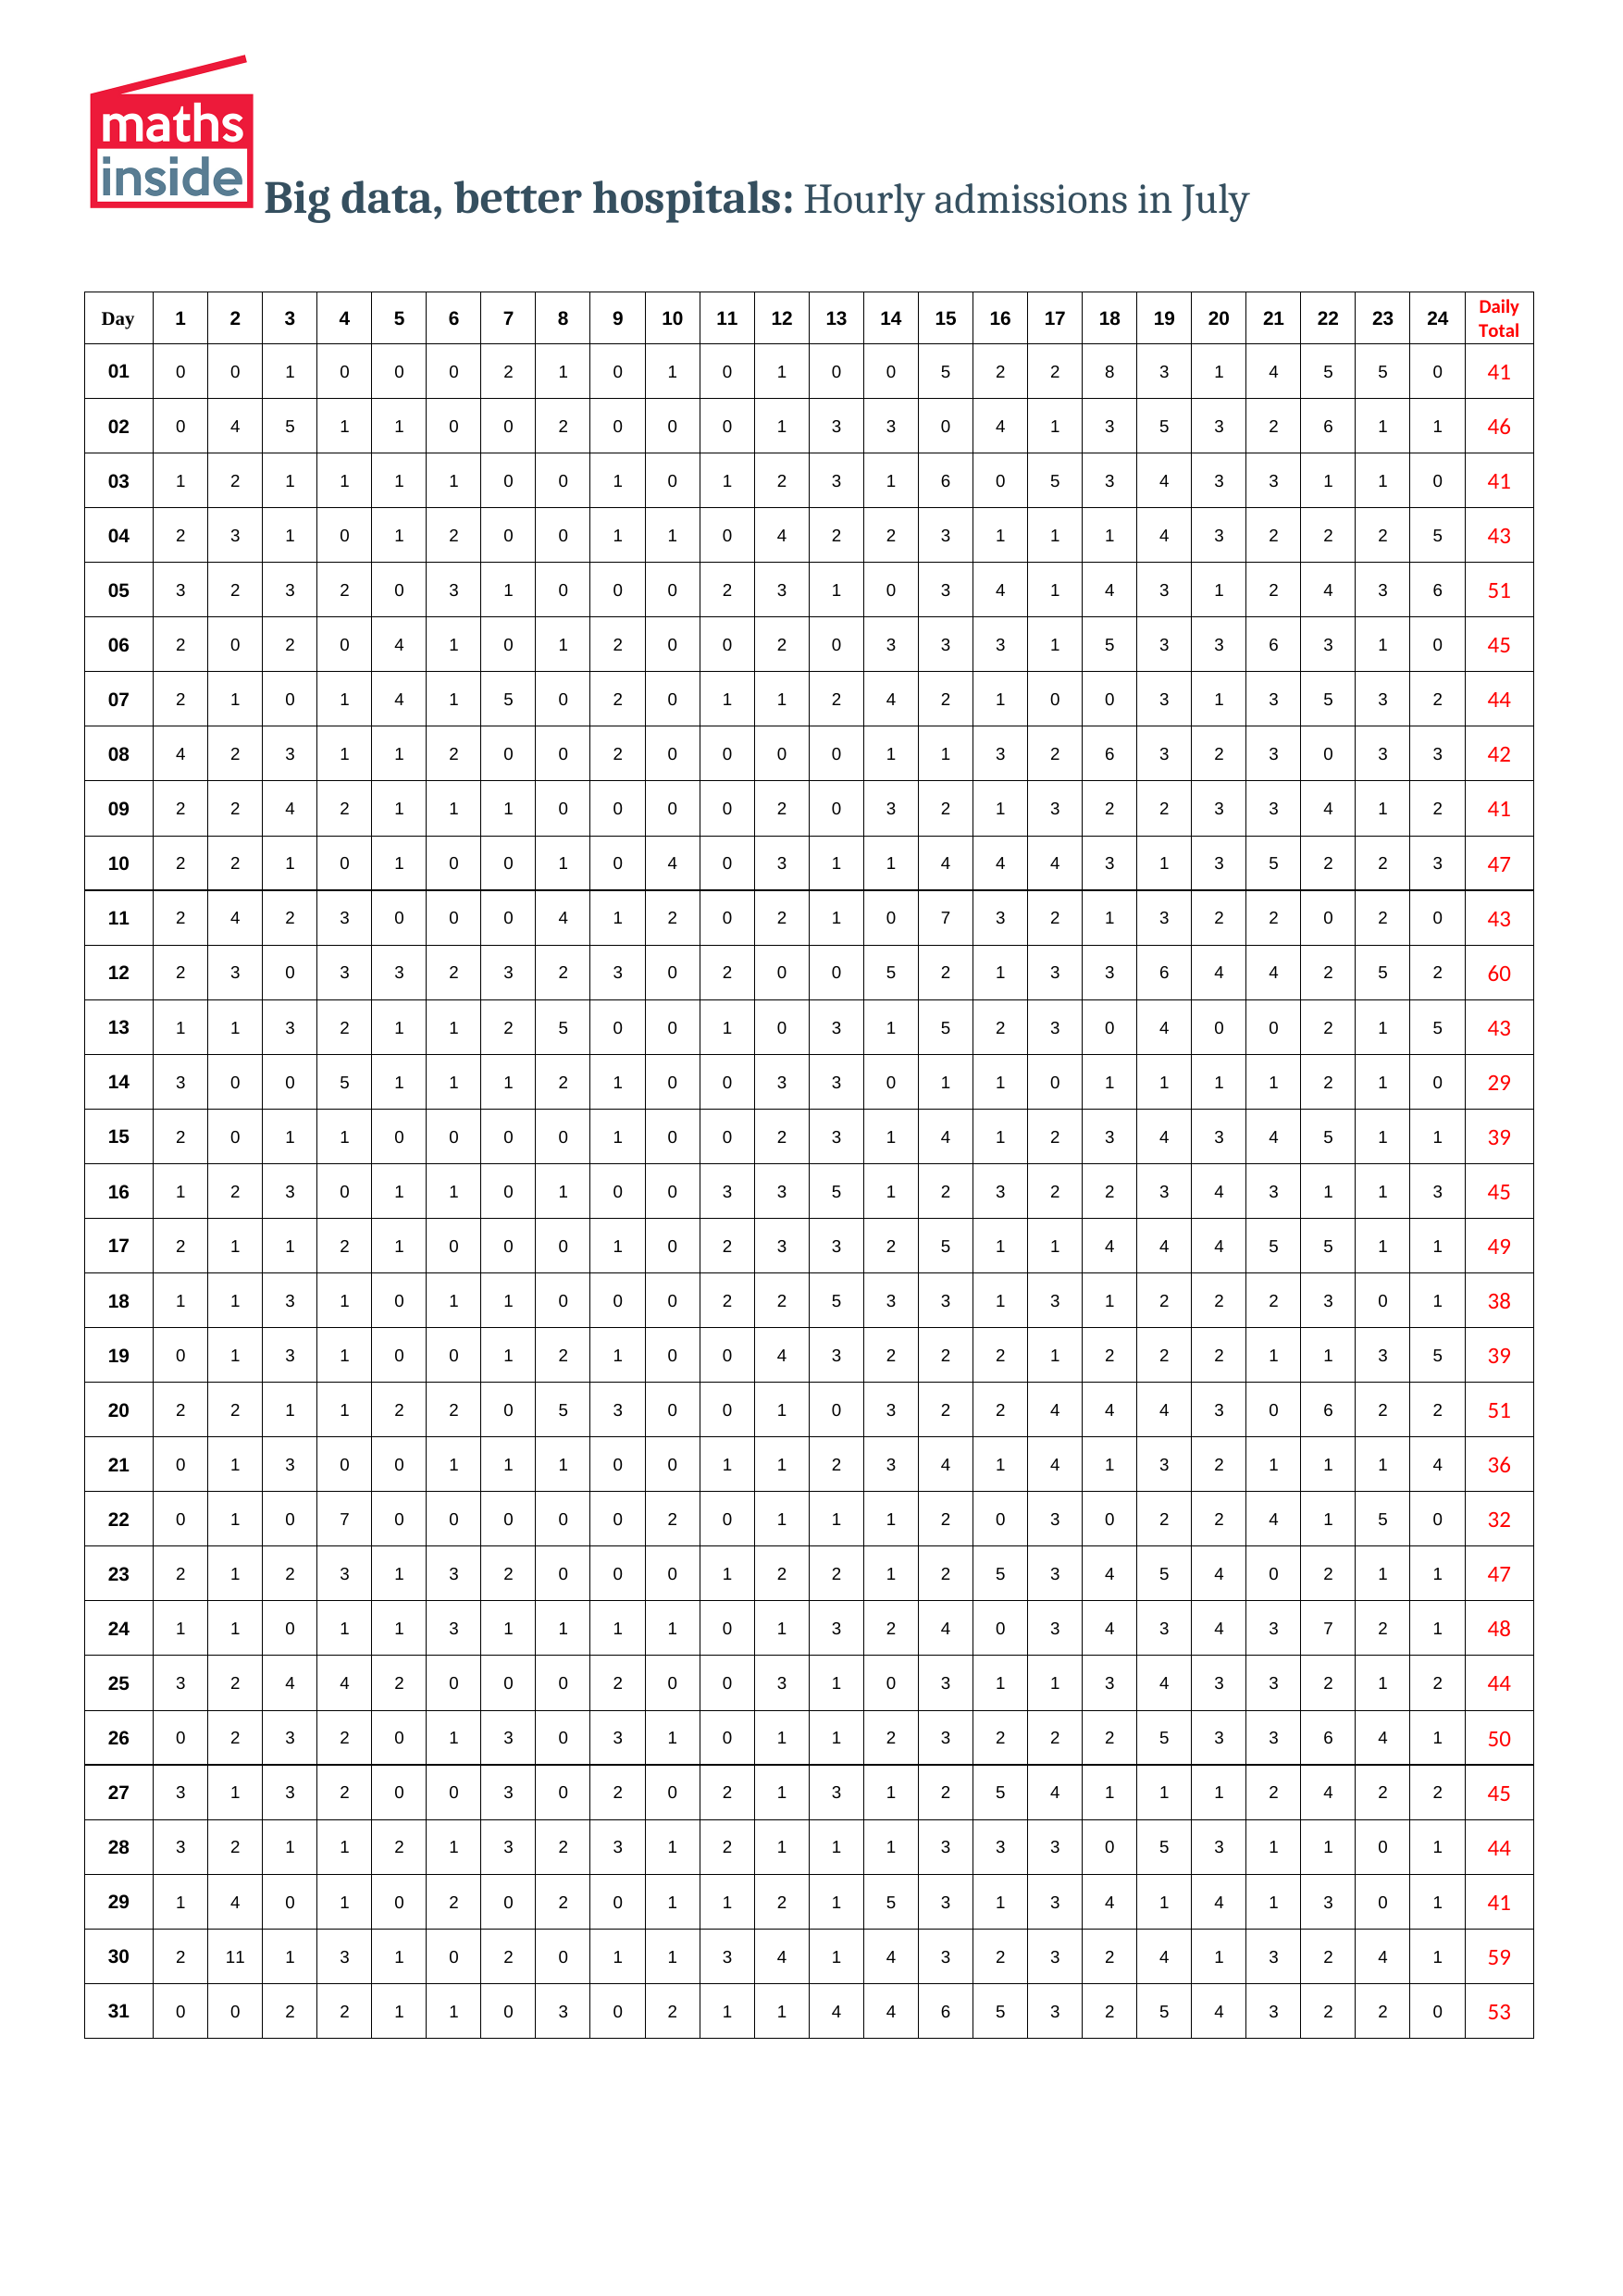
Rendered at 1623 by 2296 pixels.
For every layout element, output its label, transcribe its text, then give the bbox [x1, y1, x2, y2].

table_cell 2 [154, 1546, 207, 1600]
table_cell 6 [1246, 617, 1300, 671]
table_cell 1 [154, 1601, 207, 1655]
table_cell 4 [864, 672, 918, 726]
table_cell 1 [1192, 672, 1245, 726]
table_cell 1 [372, 781, 426, 835]
table_cell 1 [864, 1546, 918, 1600]
table_cell 7 [317, 1492, 371, 1545]
table_cell 0 [755, 726, 809, 780]
table_cell 3 [755, 1219, 809, 1272]
table_cell 0 [700, 1328, 754, 1382]
table_cell 1 [372, 1055, 426, 1109]
table_cell 1 [263, 508, 316, 562]
table_cell 1 [810, 1711, 863, 1764]
table_cell 0 [536, 1110, 589, 1163]
table_cell 1 [1410, 1820, 1465, 1873]
table_cell 4 [1137, 1656, 1191, 1709]
table_cell 1 [317, 672, 371, 726]
table_cell 1 [1028, 617, 1082, 671]
table_cell 1 [1192, 1766, 1245, 1819]
table_cell 14 [85, 1055, 153, 1109]
table_cell 0 [536, 1546, 589, 1600]
table_cell 0 [154, 1711, 207, 1764]
table_cell 0 [481, 453, 535, 507]
table_cell 2 [317, 1000, 371, 1054]
table_cell 4 [1246, 1110, 1300, 1163]
table_cell 1 [1356, 1055, 1409, 1109]
table_cell 3 [919, 1930, 973, 1983]
table_cell 4 [755, 508, 809, 562]
table_cell 3 [810, 1601, 863, 1655]
table_cell 3 [973, 891, 1027, 945]
table_cell 2 [1301, 837, 1355, 889]
table_cell 2 [1410, 672, 1465, 726]
table_cell 3 [919, 563, 973, 616]
table_cell 3 [700, 1164, 754, 1218]
table_cell 2 [1028, 726, 1082, 780]
table_cell 3 [1246, 1656, 1300, 1709]
table_cell 1 [481, 1055, 535, 1109]
table_cell 0 [700, 1601, 754, 1655]
table_cell 1 [263, 1219, 316, 1272]
table_cell 1 [700, 453, 754, 507]
table_header 14 [864, 292, 918, 343]
table_cell 4 [1192, 1164, 1245, 1218]
table_header 16 [973, 292, 1027, 343]
table_header 13 [810, 292, 863, 343]
table_cell 3 [755, 1164, 809, 1218]
table_cell 53 [1466, 1984, 1533, 2038]
table_cell 0 [481, 617, 535, 671]
table_cell 0 [536, 1766, 589, 1819]
table_cell 0 [864, 563, 918, 616]
table_cell 0 [1410, 1984, 1465, 2038]
table_cell 2 [755, 891, 809, 945]
table_cell 0 [372, 563, 426, 616]
table_cell 2 [536, 946, 589, 999]
table_cell 2 [427, 1383, 480, 1436]
table_cell 3 [154, 1820, 207, 1873]
table_cell 2 [919, 1328, 973, 1382]
table_cell 3 [1246, 1984, 1300, 2038]
table_cell 41 [1466, 1875, 1533, 1929]
table_cell 1 [1083, 1055, 1136, 1109]
table_cell 6 [1083, 726, 1136, 780]
table_cell 3 [1356, 726, 1409, 780]
table_cell 0 [481, 891, 535, 945]
table_header 11 [700, 292, 754, 343]
table_cell 4 [372, 617, 426, 671]
table_cell 2 [973, 344, 1027, 398]
table_cell 1 [317, 1328, 371, 1382]
table_cell 0 [864, 891, 918, 945]
table_cell 1 [864, 1766, 918, 1819]
table_cell 3 [1137, 726, 1191, 780]
table_cell 4 [1028, 1766, 1082, 1819]
table_cell 2 [372, 1656, 426, 1709]
table_cell 0 [810, 726, 863, 780]
table_cell 3 [427, 1546, 480, 1600]
table_cell 3 [1028, 946, 1082, 999]
table_cell 3 [1083, 453, 1136, 507]
table_cell 47 [1466, 837, 1533, 889]
table_cell 23 [85, 1546, 153, 1600]
table_cell 4 [154, 726, 207, 780]
table_cell 3 [1137, 1437, 1191, 1491]
table_cell 0 [372, 1273, 426, 1327]
table_cell 08 [85, 726, 153, 780]
table_cell 2 [700, 1273, 754, 1327]
table_cell 0 [536, 1273, 589, 1327]
table_header 23 [1356, 292, 1409, 343]
table_cell 0 [372, 1766, 426, 1819]
table_cell 36 [1466, 1437, 1533, 1491]
table_cell 2 [1301, 1055, 1355, 1109]
table_cell 0 [1083, 1000, 1136, 1054]
table_cell 1 [1028, 508, 1082, 562]
table_cell 3 [1028, 1930, 1082, 1983]
table_cell 1 [372, 837, 426, 889]
table_cell 0 [590, 344, 645, 398]
table_header 12 [755, 292, 809, 343]
table_cell 3 [1246, 1711, 1300, 1764]
table_cell 1 [646, 1820, 700, 1873]
table_cell 2 [208, 1383, 262, 1436]
table_cell 1 [1410, 1219, 1465, 1272]
table_cell 2 [973, 1383, 1027, 1436]
table_cell 1 [590, 508, 645, 562]
table_cell 4 [1246, 1492, 1300, 1545]
table_cell 4 [973, 399, 1027, 453]
table_cell 2 [755, 1546, 809, 1600]
table_cell 0 [372, 1492, 426, 1545]
table_cell 2 [1410, 1766, 1465, 1819]
table_cell 4 [1137, 1930, 1191, 1983]
table_header 6 [427, 292, 480, 343]
table_cell 3 [755, 563, 809, 616]
table_cell 2 [755, 1110, 809, 1163]
picture [84, 49, 258, 214]
table_cell 0 [700, 508, 754, 562]
table_cell 2 [1083, 781, 1136, 835]
table_cell 2 [317, 1711, 371, 1764]
table_cell 2 [263, 617, 316, 671]
table_cell 1 [317, 1110, 371, 1163]
table_cell 0 [1028, 672, 1082, 726]
table_cell 1 [646, 1875, 700, 1929]
table_cell 2 [919, 672, 973, 726]
table_cell 4 [1137, 1383, 1191, 1436]
table_cell 2 [919, 1492, 973, 1545]
table_cell 0 [317, 837, 371, 889]
table_cell 2 [973, 1328, 1027, 1382]
table_cell 3 [263, 726, 316, 780]
table_cell 1 [317, 1383, 371, 1436]
table_cell 1 [1192, 344, 1245, 398]
table_cell 1 [1083, 1766, 1136, 1819]
table_cell 2 [1083, 1164, 1136, 1218]
table_cell 1 [481, 781, 535, 835]
table_cell 2 [1192, 1437, 1245, 1491]
table_cell 1 [700, 1984, 754, 2038]
table_cell 3 [317, 1930, 371, 1983]
table_cell 2 [590, 1656, 645, 1709]
table_cell 3 [755, 837, 809, 889]
table_cell 2 [154, 946, 207, 999]
table_cell 0 [154, 1437, 207, 1491]
table_cell 3 [427, 563, 480, 616]
table_cell 1 [208, 672, 262, 726]
table_cell 1 [755, 1383, 809, 1436]
table_cell 3 [864, 1437, 918, 1491]
table_cell 4 [1083, 1383, 1136, 1436]
table_cell 03 [85, 453, 153, 507]
table_cell 0 [700, 1492, 754, 1545]
table_cell 0 [646, 1000, 700, 1054]
table_cell 0 [427, 1492, 480, 1545]
table_cell 1 [973, 672, 1027, 726]
table_cell 5 [919, 1219, 973, 1272]
table_cell 2 [864, 1711, 918, 1764]
table_cell 0 [263, 1492, 316, 1545]
table_cell 2 [1083, 1711, 1136, 1764]
table_cell 1 [1410, 1110, 1465, 1163]
table_cell 24 [85, 1601, 153, 1655]
table_cell 3 [1137, 1164, 1191, 1218]
table_cell 6 [1301, 399, 1355, 453]
table_cell 45 [1466, 617, 1533, 671]
table_cell 21 [85, 1437, 153, 1491]
table_cell 2 [263, 1546, 316, 1600]
table_cell 0 [973, 1601, 1027, 1655]
table_cell 1 [372, 726, 426, 780]
table_cell 0 [372, 891, 426, 945]
table_cell 4 [1137, 1110, 1191, 1163]
table_cell 3 [864, 399, 918, 453]
table_cell 4 [1028, 837, 1082, 889]
table_cell 1 [1356, 1219, 1409, 1272]
table_cell 2 [1246, 563, 1300, 616]
table_cell 0 [1410, 617, 1465, 671]
table_cell 45 [1466, 1766, 1533, 1819]
table_cell 2 [1301, 1984, 1355, 2038]
table_cell 0 [646, 726, 700, 780]
table_cell 0 [372, 1875, 426, 1929]
table_cell 2 [755, 453, 809, 507]
table_cell 1 [864, 1164, 918, 1218]
table_cell 1 [973, 1219, 1027, 1272]
table_cell 0 [700, 891, 754, 945]
table_cell 2 [1083, 1930, 1136, 1983]
table_cell 07 [85, 672, 153, 726]
table_cell 1 [263, 1930, 316, 1983]
table_cell 0 [1028, 1055, 1082, 1109]
table_cell 1 [700, 672, 754, 726]
table_cell 3 [1083, 837, 1136, 889]
table_cell 1 [536, 344, 589, 398]
table_cell 3 [1192, 781, 1245, 835]
table_cell 2 [1246, 399, 1300, 453]
table_cell 1 [810, 1656, 863, 1709]
table_cell 1 [864, 1820, 918, 1873]
table_cell 4 [1083, 563, 1136, 616]
table_cell 1 [1410, 1711, 1465, 1764]
table_cell 3 [919, 617, 973, 671]
table_cell 04 [85, 508, 153, 562]
table_cell 5 [973, 1546, 1027, 1600]
table_cell 2 [154, 672, 207, 726]
table_cell 3 [1137, 563, 1191, 616]
table_cell 1 [700, 1437, 754, 1491]
table_cell 3 [1301, 1875, 1355, 1929]
table_cell 0 [646, 1110, 700, 1163]
table_cell 1 [1410, 1601, 1465, 1655]
table_cell 1 [263, 837, 316, 889]
table_cell 2 [1083, 1328, 1136, 1382]
table_cell 4 [1083, 1219, 1136, 1272]
table_cell 1 [590, 1601, 645, 1655]
table_cell 4 [864, 1984, 918, 2038]
table_cell 1 [973, 1437, 1027, 1491]
table_cell 0 [536, 1930, 589, 1983]
table_cell 1 [755, 1711, 809, 1764]
table_cell 0 [536, 453, 589, 507]
table_cell 4 [1356, 1930, 1409, 1983]
table_cell 1 [372, 399, 426, 453]
table_cell 1 [973, 1273, 1027, 1327]
table_cell 1 [864, 1110, 918, 1163]
table_cell 6 [919, 1984, 973, 2038]
table_cell 22 [85, 1492, 153, 1545]
table_cell 2 [1301, 1656, 1355, 1709]
table_cell 25 [85, 1656, 153, 1709]
table_cell 1 [427, 617, 480, 671]
table_cell 3 [208, 946, 262, 999]
table_cell 16 [85, 1164, 153, 1218]
table_cell 5 [1410, 508, 1465, 562]
table_cell 4 [1137, 453, 1191, 507]
table_cell 2 [372, 1383, 426, 1436]
table_cell 6 [1137, 946, 1191, 999]
table_cell 3 [481, 1711, 535, 1764]
table_cell 3 [1246, 672, 1300, 726]
table_cell 5 [1301, 672, 1355, 726]
table_cell 1 [1410, 1930, 1465, 1983]
table_cell 2 [864, 1219, 918, 1272]
table_cell 0 [1356, 1273, 1409, 1327]
table_cell 1 [536, 837, 589, 889]
table_cell 1 [590, 1328, 645, 1382]
table_cell 2 [1356, 1601, 1409, 1655]
table_cell 28 [85, 1820, 153, 1873]
table_cell 2 [1410, 946, 1465, 999]
table_header 24 [1410, 292, 1465, 343]
table_cell 1 [154, 453, 207, 507]
table_cell 13 [85, 1000, 153, 1054]
table_cell 2 [154, 781, 207, 835]
table_cell 4 [208, 399, 262, 453]
table_cell 1 [427, 1273, 480, 1327]
table_cell 2 [1246, 1766, 1300, 1819]
table_header 4 [317, 292, 371, 343]
table_cell 3 [1192, 617, 1245, 671]
table_cell 2 [755, 1875, 809, 1929]
table_cell 5 [536, 1000, 589, 1054]
table_cell 2 [1137, 1328, 1191, 1382]
table_cell 4 [372, 672, 426, 726]
table_cell 2 [263, 1984, 316, 2038]
table_cell 1 [372, 1984, 426, 2038]
table_cell 1 [973, 946, 1027, 999]
table_cell 1 [427, 672, 480, 726]
table_cell 4 [1028, 1437, 1082, 1491]
table_cell 1 [536, 617, 589, 671]
table_cell 3 [1192, 453, 1245, 507]
table_cell 0 [1246, 1546, 1300, 1600]
table_cell 2 [1192, 891, 1245, 945]
table_cell 01 [85, 344, 153, 398]
table_cell 05 [85, 563, 153, 616]
table_cell 1 [973, 1656, 1027, 1709]
table_cell 2 [208, 781, 262, 835]
table_header 2 [208, 292, 262, 343]
table_cell 0 [536, 781, 589, 835]
table_cell 3 [1028, 781, 1082, 835]
table_cell 1 [481, 1437, 535, 1491]
table_cell 2 [646, 891, 700, 945]
table_cell 0 [590, 1437, 645, 1491]
table_cell 1 [864, 726, 918, 780]
table_cell 3 [263, 1437, 316, 1491]
table_cell 48 [1466, 1601, 1533, 1655]
table_cell 1 [208, 1000, 262, 1054]
table_cell 0 [317, 1164, 371, 1218]
table_cell 3 [1083, 946, 1136, 999]
table_cell 3 [481, 1766, 535, 1819]
table_cell 3 [810, 399, 863, 453]
table_cell 1 [646, 508, 700, 562]
table_cell 3 [1192, 1110, 1245, 1163]
table_cell 2 [154, 508, 207, 562]
table_cell 1 [1356, 1000, 1409, 1054]
table_cell 0 [646, 1437, 700, 1491]
table_cell 0 [1083, 672, 1136, 726]
table_cell 51 [1466, 1383, 1533, 1436]
table_cell 2 [919, 1164, 973, 1218]
table_header 15 [919, 292, 973, 343]
table_cell 2 [1301, 1546, 1355, 1600]
table_cell 2 [1028, 344, 1082, 398]
table_cell 2 [919, 781, 973, 835]
table_cell 2 [1301, 1930, 1355, 1983]
table_cell 1 [590, 453, 645, 507]
table_cell 3 [1192, 1383, 1245, 1436]
table_cell 5 [536, 1383, 589, 1436]
table_header 19 [1137, 292, 1191, 343]
table_cell 2 [1083, 1984, 1136, 2038]
table_cell 3 [755, 1656, 809, 1709]
table_cell 4 [1083, 1546, 1136, 1600]
table_cell 7 [919, 891, 973, 945]
table_cell 1 [1137, 1766, 1191, 1819]
table_cell 0 [700, 726, 754, 780]
table_cell 4 [1028, 1383, 1082, 1436]
table_cell 2 [154, 1930, 207, 1983]
table_cell 1 [755, 1820, 809, 1873]
table_cell 5 [1083, 617, 1136, 671]
table_cell 0 [1301, 891, 1355, 945]
table_cell 2 [317, 1219, 371, 1272]
table_cell 4 [810, 1984, 863, 2038]
table_cell 0 [263, 1055, 316, 1109]
table_cell 31 [85, 1984, 153, 2038]
table_cell 3 [263, 1273, 316, 1327]
table_header 10 [646, 292, 700, 343]
table_cell 3 [1192, 399, 1245, 453]
table_cell 2 [1028, 1164, 1082, 1218]
table_cell 0 [372, 1437, 426, 1491]
table_cell 0 [700, 399, 754, 453]
table_cell 0 [154, 1328, 207, 1382]
table_cell 6 [1301, 1711, 1355, 1764]
table_cell 1 [973, 781, 1027, 835]
table_cell 5 [1137, 399, 1191, 453]
table_cell 5 [919, 344, 973, 398]
table_cell 5 [864, 1875, 918, 1929]
table_cell 1 [919, 1055, 973, 1109]
table_cell 0 [317, 508, 371, 562]
table_cell 1 [1301, 1820, 1355, 1873]
table_cell 0 [1192, 1000, 1245, 1054]
table_cell 1 [1410, 1273, 1465, 1327]
table_cell 1 [864, 453, 918, 507]
table_cell 0 [481, 508, 535, 562]
table_cell 3 [1028, 1601, 1082, 1655]
table_cell 46 [1466, 399, 1533, 453]
table_header 17 [1028, 292, 1082, 343]
table_cell 2 [810, 508, 863, 562]
table_cell 5 [810, 1273, 863, 1327]
table_cell 1 [427, 1164, 480, 1218]
table_cell 0 [154, 344, 207, 398]
table_cell 5 [973, 1984, 1027, 2038]
table_cell 19 [85, 1328, 153, 1382]
table_cell 2 [427, 726, 480, 780]
table_cell 1 [646, 344, 700, 398]
table_cell 18 [85, 1273, 153, 1327]
table_cell 1 [208, 1601, 262, 1655]
table_cell 4 [755, 1328, 809, 1382]
table_cell 0 [700, 1110, 754, 1163]
table_cell 1 [646, 1711, 700, 1764]
table_cell 3 [1028, 1984, 1082, 2038]
table_cell 3 [973, 1164, 1027, 1218]
table_cell 3 [864, 617, 918, 671]
table_cell 5 [1356, 1492, 1409, 1545]
table_cell 4 [646, 837, 700, 889]
table_cell 1 [1137, 1055, 1191, 1109]
table_cell 2 [700, 1820, 754, 1873]
table_cell 1 [590, 891, 645, 945]
table_cell 1 [1246, 1875, 1300, 1929]
table_cell 1 [1301, 1437, 1355, 1491]
table_cell 0 [1410, 453, 1465, 507]
table_cell 47 [1466, 1546, 1533, 1600]
table_cell 1 [317, 1601, 371, 1655]
table_cell 5 [317, 1055, 371, 1109]
table_cell 3 [427, 1601, 480, 1655]
table_cell 0 [864, 1656, 918, 1709]
table_cell 1 [1410, 1875, 1465, 1929]
table_cell 11 [85, 891, 153, 945]
table_cell 1 [263, 1110, 316, 1163]
table_cell 4 [1356, 1711, 1409, 1764]
table_cell 1 [208, 1437, 262, 1491]
table_cell 4 [1192, 1546, 1245, 1600]
table_cell 3 [1356, 672, 1409, 726]
table_cell 0 [646, 1219, 700, 1272]
table_cell 4 [1246, 344, 1300, 398]
table_cell 3 [263, 1766, 316, 1819]
table_cell 1 [154, 1273, 207, 1327]
table_cell 3 [536, 1984, 589, 2038]
table_cell 4 [208, 891, 262, 945]
table_cell 1 [536, 1437, 589, 1491]
table_cell 1 [372, 1601, 426, 1655]
table_cell 38 [1466, 1273, 1533, 1327]
table_cell 2 [973, 1000, 1027, 1054]
table_cell 3 [590, 1711, 645, 1764]
table_cell 4 [1301, 1766, 1355, 1819]
table_cell 0 [317, 1437, 371, 1491]
table_cell 4 [317, 1656, 371, 1709]
table_cell 4 [1137, 508, 1191, 562]
table_cell 2 [973, 1711, 1027, 1764]
table_cell 1 [1192, 1055, 1245, 1109]
table_cell 1 [154, 1000, 207, 1054]
table_cell 0 [700, 837, 754, 889]
table_cell 10 [85, 837, 153, 889]
table_cell 4 [1410, 1437, 1465, 1491]
table_cell 3 [919, 1820, 973, 1873]
table_header 7 [481, 292, 535, 343]
table_cell 1 [1246, 1820, 1300, 1873]
table_cell 0 [427, 1656, 480, 1709]
table_cell 2 [1356, 1383, 1409, 1436]
table_cell 2 [700, 1219, 754, 1272]
table_cell 1 [1192, 563, 1245, 616]
table_cell 0 [646, 1273, 700, 1327]
table_cell 1 [1137, 1875, 1191, 1929]
table_cell 3 [1192, 1711, 1245, 1764]
table_cell 0 [646, 781, 700, 835]
table_cell 2 [427, 508, 480, 562]
table_cell 1 [1356, 1164, 1409, 1218]
table_cell 1 [973, 508, 1027, 562]
table_cell 0 [1246, 1383, 1300, 1436]
table_cell 0 [481, 726, 535, 780]
table_cell 2 [208, 837, 262, 889]
table_cell 2 [1356, 837, 1409, 889]
table_cell 20 [85, 1383, 153, 1436]
table_cell 2 [154, 1110, 207, 1163]
table_cell 3 [1301, 1273, 1355, 1327]
table_cell 2 [317, 1984, 371, 2038]
table_cell 1 [427, 453, 480, 507]
table_cell 0 [590, 563, 645, 616]
table_cell 0 [263, 1601, 316, 1655]
table_cell 1 [1356, 453, 1409, 507]
table_cell 4 [1301, 563, 1355, 616]
table_cell 1 [317, 726, 371, 780]
table_cell 1 [590, 1110, 645, 1163]
table_cell 44 [1466, 1820, 1533, 1873]
table_cell 3 [1246, 1601, 1300, 1655]
table_cell 1 [646, 1601, 700, 1655]
table_cell 2 [154, 1383, 207, 1436]
table_cell 0 [481, 1984, 535, 2038]
table_cell 2 [372, 1820, 426, 1873]
table_cell 1 [208, 1766, 262, 1819]
table_cell 2 [810, 672, 863, 726]
table_cell 1 [1028, 399, 1082, 453]
table_cell 3 [372, 946, 426, 999]
table_cell 2 [154, 837, 207, 889]
table_cell 2 [1192, 1328, 1245, 1382]
table_cell 0 [263, 946, 316, 999]
table_cell 1 [372, 1000, 426, 1054]
table_cell 3 [700, 1930, 754, 1983]
table_cell 2 [1301, 1000, 1355, 1054]
table_cell 4 [919, 1110, 973, 1163]
table_cell 51 [1466, 563, 1533, 616]
table_cell 1 [810, 837, 863, 889]
table_cell 1 [427, 781, 480, 835]
table_cell 2 [919, 1766, 973, 1819]
table_cell 06 [85, 617, 153, 671]
table_cell 3 [864, 781, 918, 835]
table_cell 2 [1028, 1110, 1082, 1163]
table_cell 1 [1028, 1656, 1082, 1709]
table_cell 0 [427, 1219, 480, 1272]
table_cell 2 [208, 1164, 262, 1218]
table_cell 3 [1137, 672, 1191, 726]
table_cell 2 [208, 453, 262, 507]
table_cell 27 [85, 1766, 153, 1819]
table_cell 3 [1137, 1601, 1191, 1655]
table_cell 0 [755, 946, 809, 999]
table_cell 1 [372, 453, 426, 507]
table_cell 1 [864, 837, 918, 889]
table_header 3 [263, 292, 316, 343]
table_cell 0 [646, 1656, 700, 1709]
table_cell 2 [208, 1656, 262, 1709]
table_cell 4 [1192, 1219, 1245, 1272]
table_cell 0 [481, 1656, 535, 1709]
table_cell 1 [536, 1601, 589, 1655]
table_cell 3 [154, 1656, 207, 1709]
table_cell 1 [755, 1492, 809, 1545]
table_cell 3 [1410, 1164, 1465, 1218]
table_cell 0 [646, 453, 700, 507]
table_cell 2 [590, 617, 645, 671]
table_cell 1 [700, 1875, 754, 1929]
table_cell 2 [208, 1711, 262, 1764]
table_cell 1 [263, 344, 316, 398]
table_cell 0 [646, 1055, 700, 1109]
table_cell 1 [1246, 1328, 1300, 1382]
table_cell 0 [646, 672, 700, 726]
table_cell 41 [1466, 453, 1533, 507]
table_cell 1 [317, 453, 371, 507]
table_cell 0 [536, 1711, 589, 1764]
table_cell 0 [646, 617, 700, 671]
table_cell 0 [1356, 1875, 1409, 1929]
table_cell 3 [1356, 563, 1409, 616]
table_cell 2 [755, 617, 809, 671]
table_cell 2 [919, 946, 973, 999]
table_cell 41 [1466, 781, 1533, 835]
table_cell 0 [536, 672, 589, 726]
table_cell 59 [1466, 1930, 1533, 1983]
table_cell 0 [536, 726, 589, 780]
table_cell 2 [1410, 781, 1465, 835]
table_cell 1 [1028, 1219, 1082, 1272]
table_cell 3 [1028, 1492, 1082, 1545]
table_cell 0 [864, 344, 918, 398]
table_cell 5 [1137, 1820, 1191, 1873]
table_cell 0 [590, 1984, 645, 2038]
table_cell 1 [1301, 1164, 1355, 1218]
table_cell 3 [154, 1055, 207, 1109]
table_cell 2 [536, 1055, 589, 1109]
table_cell 3 [810, 1000, 863, 1054]
table_cell 1 [1301, 453, 1355, 507]
table_cell 2 [864, 508, 918, 562]
table_cell 1 [154, 1164, 207, 1218]
table_cell 1 [1083, 508, 1136, 562]
table_cell 4 [755, 1930, 809, 1983]
table_header 5 [372, 292, 426, 343]
table_cell 0 [590, 1164, 645, 1218]
table_cell 5 [864, 946, 918, 999]
table_cell 2 [755, 781, 809, 835]
table_cell 0 [700, 1711, 754, 1764]
table_cell 1 [372, 1164, 426, 1218]
table_cell 3 [1083, 1110, 1136, 1163]
table_cell 2 [1246, 508, 1300, 562]
table_cell 44 [1466, 672, 1533, 726]
table_cell 3 [1028, 1000, 1082, 1054]
table_cell 5 [1410, 1328, 1465, 1382]
table_cell 3 [263, 1000, 316, 1054]
table_cell 1 [755, 672, 809, 726]
table_cell 8 [1083, 344, 1136, 398]
table_cell 30 [85, 1930, 153, 1983]
table_cell 1 [317, 399, 371, 453]
table_cell 3 [1028, 1875, 1082, 1929]
table_cell 3 [1137, 344, 1191, 398]
table_cell 1 [810, 1820, 863, 1873]
table_cell 0 [427, 837, 480, 889]
table_cell 1 [1356, 781, 1409, 835]
table_cell 0 [1410, 1492, 1465, 1545]
table_cell 1 [590, 1055, 645, 1109]
table_cell 1 [590, 1930, 645, 1983]
table_cell 3 [1137, 891, 1191, 945]
table_cell 1 [1356, 399, 1409, 453]
table_cell 3 [973, 1820, 1027, 1873]
table_cell 1 [973, 1110, 1027, 1163]
table_cell 0 [536, 508, 589, 562]
table_cell 0 [372, 1711, 426, 1764]
table_cell 0 [1246, 1000, 1300, 1054]
table_cell 0 [810, 1383, 863, 1436]
table_cell 1 [372, 508, 426, 562]
table_cell 2 [1301, 946, 1355, 999]
table_cell 1 [263, 453, 316, 507]
table_cell 5 [1246, 837, 1300, 889]
table_cell 0 [700, 1383, 754, 1436]
table_cell 5 [973, 1766, 1027, 1819]
table_cell 5 [481, 672, 535, 726]
table_cell 1 [427, 1711, 480, 1764]
table_cell 2 [1137, 1273, 1191, 1327]
table_cell 1 [810, 1930, 863, 1983]
table_cell 17 [85, 1219, 153, 1272]
table_cell 2 [1246, 891, 1300, 945]
table_cell 1 [1083, 1273, 1136, 1327]
table_cell 41 [1466, 344, 1533, 398]
table_cell 2 [1356, 508, 1409, 562]
table_cell 1 [372, 1219, 426, 1272]
table_cell 1 [755, 344, 809, 398]
table_cell 0 [590, 1492, 645, 1545]
table_cell 1 [317, 1875, 371, 1929]
table_header 9 [590, 292, 645, 343]
table_cell 29 [1466, 1055, 1533, 1109]
table_cell 2 [536, 1820, 589, 1873]
table_cell 4 [263, 1656, 316, 1709]
table_cell 4 [1137, 1000, 1191, 1054]
table_cell 15 [85, 1110, 153, 1163]
table_cell 2 [1137, 781, 1191, 835]
table_cell 2 [755, 1273, 809, 1327]
table_cell 3 [590, 1820, 645, 1873]
table_cell 1 [864, 1492, 918, 1545]
table_cell 0 [427, 1110, 480, 1163]
table_cell 0 [427, 891, 480, 945]
table_cell 29 [85, 1875, 153, 1929]
table_cell 0 [154, 1492, 207, 1545]
table_cell 0 [154, 1984, 207, 2038]
table_cell 1 [263, 1383, 316, 1436]
table_cell 3 [1137, 617, 1191, 671]
table_cell 3 [810, 453, 863, 507]
table_cell 0 [700, 617, 754, 671]
table_cell 0 [372, 1110, 426, 1163]
table_cell 4 [1192, 1875, 1245, 1929]
table_cell 2 [154, 1219, 207, 1272]
table_cell 1 [1410, 399, 1465, 453]
table_cell 0 [481, 1492, 535, 1545]
table_cell 3 [919, 1656, 973, 1709]
table_header 8 [536, 292, 589, 343]
table_cell 4 [263, 781, 316, 835]
table_cell 1 [1410, 1546, 1465, 1600]
table_cell 2 [810, 1437, 863, 1491]
table_cell 3 [1028, 1546, 1082, 1600]
table_cell 2 [1410, 1383, 1465, 1436]
table_cell 0 [646, 1546, 700, 1600]
table_cell 1 [1192, 1930, 1245, 1983]
table_cell 0 [208, 1055, 262, 1109]
table_cell 0 [427, 1328, 480, 1382]
table_cell 3 [973, 617, 1027, 671]
table_cell 2 [590, 672, 645, 726]
table_cell 1 [810, 891, 863, 945]
table_cell 1 [755, 399, 809, 453]
table_cell 0 [810, 781, 863, 835]
table_cell 1 [317, 1820, 371, 1873]
table_cell 0 [590, 1875, 645, 1929]
table_cell 1 [427, 1984, 480, 2038]
table_cell 2 [208, 1820, 262, 1873]
table_cell 5 [1137, 1984, 1191, 2038]
table_cell 1 [208, 1273, 262, 1327]
table_cell 2 [317, 1766, 371, 1819]
table_cell 3 [317, 946, 371, 999]
table_header Daily Total [1466, 292, 1533, 343]
table_cell 1 [481, 1328, 535, 1382]
table_cell 3 [1192, 508, 1245, 562]
table_cell 3 [1410, 837, 1465, 889]
table_cell 0 [646, 399, 700, 453]
table_cell 0 [646, 946, 700, 999]
table_cell 39 [1466, 1110, 1533, 1163]
table_cell 4 [919, 1437, 973, 1491]
table_cell 5 [1301, 1110, 1355, 1163]
table_cell 0 [646, 1383, 700, 1436]
table_cell 1 [1246, 1055, 1300, 1109]
table_cell 1 [317, 1273, 371, 1327]
table_cell 0 [481, 399, 535, 453]
table_cell 45 [1466, 1164, 1533, 1218]
table_cell 42 [1466, 726, 1533, 780]
table_cell 3 [590, 1383, 645, 1436]
table_cell 5 [263, 399, 316, 453]
table_cell 0 [208, 1110, 262, 1163]
table_cell 0 [536, 1656, 589, 1709]
table_cell 02 [85, 399, 153, 453]
table_cell 3 [1246, 1930, 1300, 1983]
table_cell 2 [700, 1766, 754, 1819]
table_cell 1 [1246, 1437, 1300, 1491]
table_cell 5 [1356, 344, 1409, 398]
table_cell 0 [481, 1110, 535, 1163]
table_cell 0 [154, 399, 207, 453]
table_cell 3 [481, 1820, 535, 1873]
table_cell 1 [810, 1875, 863, 1929]
table_cell 3 [263, 1711, 316, 1764]
table_cell 3 [154, 1766, 207, 1819]
table_cell 2 [1356, 1984, 1409, 2038]
table_cell 5 [1301, 1219, 1355, 1272]
table_cell 2 [208, 563, 262, 616]
table_cell 3 [154, 563, 207, 616]
table_cell 0 [646, 1766, 700, 1819]
table_cell 3 [810, 1328, 863, 1382]
table_cell 2 [1301, 508, 1355, 562]
table_cell 0 [590, 781, 645, 835]
table_cell 2 [919, 1546, 973, 1600]
table_cell 3 [810, 1110, 863, 1163]
table_cell 4 [864, 1930, 918, 1983]
table_cell 6 [1410, 563, 1465, 616]
table_cell 2 [973, 1930, 1027, 1983]
table_cell 1 [700, 1000, 754, 1054]
table_cell 1 [208, 1219, 262, 1272]
table_cell 0 [1410, 1055, 1465, 1109]
table_cell 3 [1028, 1273, 1082, 1327]
table_cell 3 [1028, 1820, 1082, 1873]
table_cell 5 [919, 1000, 973, 1054]
table_cell 1 [1356, 1437, 1409, 1491]
table_cell 1 [973, 1055, 1027, 1109]
table_cell 3 [810, 1219, 863, 1272]
table_cell 1 [973, 1875, 1027, 1929]
table_header 21 [1246, 292, 1300, 343]
table_cell 1 [536, 1164, 589, 1218]
table_cell 3 [1246, 453, 1300, 507]
table_cell 1 [208, 1492, 262, 1545]
table_cell 2 [154, 891, 207, 945]
table_cell 2 [864, 1601, 918, 1655]
table_cell 0 [481, 1219, 535, 1272]
table_cell 1 [1301, 1492, 1355, 1545]
table_cell 1 [1083, 1437, 1136, 1491]
table_cell 1 [864, 1000, 918, 1054]
table_cell 0 [427, 399, 480, 453]
table_cell 0 [1083, 1820, 1136, 1873]
table_cell 1 [919, 726, 973, 780]
table_cell 3 [263, 1328, 316, 1382]
table_cell 1 [590, 1219, 645, 1272]
table_header 1 [154, 292, 207, 343]
table_cell 0 [864, 1055, 918, 1109]
table_cell 4 [208, 1875, 262, 1929]
table_cell 3 [755, 1055, 809, 1109]
table_cell 3 [919, 1711, 973, 1764]
table_cell 0 [1410, 344, 1465, 398]
table_cell 2 [427, 946, 480, 999]
table_cell 1 [263, 1820, 316, 1873]
table_cell 1 [1028, 563, 1082, 616]
table_cell 0 [590, 1546, 645, 1600]
text Big data, better hospitals: Hourly admissions in July [84, 50, 1484, 225]
table_cell 1 [755, 1984, 809, 2038]
table_cell 3 [1246, 1164, 1300, 1218]
table_cell 1 [154, 1875, 207, 1929]
table_cell 1 [208, 1328, 262, 1382]
table_cell 3 [1410, 726, 1465, 780]
table_cell 3 [317, 1546, 371, 1600]
table_cell 0 [919, 399, 973, 453]
table_cell 7 [1301, 1601, 1355, 1655]
table_cell 0 [590, 837, 645, 889]
table_cell 0 [536, 563, 589, 616]
table_cell 4 [1192, 1984, 1245, 2038]
table_cell 4 [1083, 1875, 1136, 1929]
table_cell 3 [590, 946, 645, 999]
table_cell 0 [317, 344, 371, 398]
table_cell 2 [1028, 891, 1082, 945]
table_cell 6 [919, 453, 973, 507]
table_header Day [85, 292, 153, 343]
table_cell 1 [1028, 1328, 1082, 1382]
table_cell 2 [590, 1766, 645, 1819]
table_cell 2 [864, 1328, 918, 1382]
table_cell 4 [919, 1601, 973, 1655]
table_cell 2 [481, 1930, 535, 1983]
table_cell 0 [427, 344, 480, 398]
table_cell 3 [1246, 781, 1300, 835]
table_cell 3 [1083, 1656, 1136, 1709]
table_cell 32 [1466, 1492, 1533, 1545]
table_cell 2 [317, 563, 371, 616]
table_cell 3 [1301, 617, 1355, 671]
table_cell 3 [1083, 399, 1136, 453]
table_cell 1 [1356, 1656, 1409, 1709]
table_cell 0 [973, 1492, 1027, 1545]
table_cell 2 [700, 946, 754, 999]
table_cell 5 [1137, 1711, 1191, 1764]
table_cell 3 [864, 1273, 918, 1327]
table_cell 4 [973, 563, 1027, 616]
table_cell 4 [536, 891, 589, 945]
table_cell 0 [208, 1984, 262, 2038]
table_cell 0 [700, 1055, 754, 1109]
table_cell 0 [646, 563, 700, 616]
table_cell 43 [1466, 508, 1533, 562]
table_cell 2 [700, 563, 754, 616]
table_cell 5 [1356, 946, 1409, 999]
table_cell 0 [700, 781, 754, 835]
table_cell 0 [590, 399, 645, 453]
table_cell 5 [810, 1164, 863, 1218]
table_cell 43 [1466, 1000, 1533, 1054]
table_cell 2 [1192, 1273, 1245, 1327]
table_cell 0 [481, 1383, 535, 1436]
table_cell 0 [263, 672, 316, 726]
table_cell 2 [263, 891, 316, 945]
table_cell 5 [1137, 1546, 1191, 1600]
table_cell 5 [1301, 344, 1355, 398]
table_cell 1 [1356, 617, 1409, 671]
table_cell 1 [810, 1492, 863, 1545]
table_cell 2 [1192, 1492, 1245, 1545]
table_cell 49 [1466, 1219, 1533, 1272]
table_header 18 [1083, 292, 1136, 343]
table_cell 1 [427, 1000, 480, 1054]
table_cell 1 [372, 1546, 426, 1600]
table_cell 4 [919, 837, 973, 889]
table_cell 0 [810, 344, 863, 398]
table_cell 60 [1466, 946, 1533, 999]
table_cell 0 [481, 1164, 535, 1218]
table_cell 0 [263, 1875, 316, 1929]
table_header 22 [1301, 292, 1355, 343]
table_cell 1 [1301, 1328, 1355, 1382]
table_cell 3 [263, 1164, 316, 1218]
table_cell 2 [208, 726, 262, 780]
table_cell 1 [1137, 837, 1191, 889]
table_cell 2 [536, 1328, 589, 1382]
table_cell 4 [1301, 781, 1355, 835]
table_cell 0 [810, 946, 863, 999]
table_cell 3 [919, 1875, 973, 1929]
table_cell 3 [208, 508, 262, 562]
table_cell 5 [1246, 1219, 1300, 1272]
table_cell 2 [1356, 891, 1409, 945]
table_cell 1 [372, 1930, 426, 1983]
table_cell 0 [1356, 1820, 1409, 1873]
table_cell 5 [1410, 1000, 1465, 1054]
table_cell 4 [973, 837, 1027, 889]
table_cell 0 [1083, 1492, 1136, 1545]
table_cell 0 [372, 344, 426, 398]
table_cell 5 [1028, 453, 1082, 507]
table_cell 2 [481, 344, 535, 398]
table_cell 0 [427, 1930, 480, 1983]
table_cell 0 [427, 1766, 480, 1819]
table_cell 2 [481, 1546, 535, 1600]
table_cell 0 [646, 1164, 700, 1218]
table_cell 1 [481, 1273, 535, 1327]
table_cell 1 [755, 1601, 809, 1655]
table_cell 2 [1137, 1492, 1191, 1545]
table_cell 2 [1028, 1711, 1082, 1764]
table_cell 3 [1192, 837, 1245, 889]
table_cell 3 [810, 1766, 863, 1819]
table_cell 44 [1466, 1656, 1533, 1709]
table_cell 0 [700, 1656, 754, 1709]
table_cell 4 [1083, 1601, 1136, 1655]
table_cell 09 [85, 781, 153, 835]
table_cell 1 [481, 1601, 535, 1655]
table_cell 2 [590, 726, 645, 780]
table_cell 0 [372, 1328, 426, 1382]
table_cell 1 [427, 1055, 480, 1109]
table_cell 12 [85, 946, 153, 999]
table_cell 0 [536, 1492, 589, 1545]
table_cell 3 [481, 946, 535, 999]
table_cell 11 [208, 1930, 262, 1983]
table_cell 3 [810, 1055, 863, 1109]
table_cell 0 [481, 837, 535, 889]
table_cell 1 [755, 1766, 809, 1819]
table_cell 0 [810, 617, 863, 671]
table_cell 2 [1356, 1766, 1409, 1819]
table_cell 3 [1192, 1656, 1245, 1709]
table_cell 2 [317, 781, 371, 835]
table_cell 1 [208, 1546, 262, 1600]
table_cell 2 [154, 617, 207, 671]
table_cell 2 [536, 399, 589, 453]
table_cell 0 [208, 617, 262, 671]
table_cell 39 [1466, 1328, 1533, 1382]
table_cell 0 [590, 1000, 645, 1054]
table_cell 2 [1410, 1656, 1465, 1709]
table_cell 2 [481, 1000, 535, 1054]
table_cell 4 [1192, 1601, 1245, 1655]
table_cell 4 [1246, 946, 1300, 999]
table_cell 43 [1466, 891, 1533, 945]
table_cell 2 [427, 1875, 480, 1929]
table_cell 0 [317, 617, 371, 671]
table_cell 1 [427, 1820, 480, 1873]
table_cell 2 [919, 1383, 973, 1436]
table_cell 4 [1192, 946, 1245, 999]
table_cell 6 [1301, 1383, 1355, 1436]
table_cell 0 [208, 344, 262, 398]
table_cell 3 [864, 1383, 918, 1436]
table_cell 2 [646, 1492, 700, 1545]
table_cell 1 [700, 1546, 754, 1600]
table_cell 4 [1137, 1219, 1191, 1272]
table_cell 3 [1192, 1820, 1245, 1873]
table_cell 0 [973, 453, 1027, 507]
table_cell 2 [1246, 1273, 1300, 1327]
table_cell 3 [1356, 1328, 1409, 1382]
table_cell 3 [1246, 726, 1300, 780]
table_cell 1 [646, 1930, 700, 1983]
table_cell 0 [755, 1000, 809, 1054]
table_cell 2 [810, 1546, 863, 1600]
table_cell 1 [1083, 891, 1136, 945]
table_cell 1 [810, 563, 863, 616]
table_cell 0 [536, 1219, 589, 1272]
table_header 20 [1192, 292, 1245, 343]
table_cell 2 [536, 1875, 589, 1929]
table_cell 3 [919, 508, 973, 562]
table_cell 0 [1301, 726, 1355, 780]
table_cell 0 [481, 1875, 535, 1929]
table_cell 0 [700, 344, 754, 398]
table_cell 0 [1410, 891, 1465, 945]
table_cell 3 [317, 891, 371, 945]
table_cell 2 [646, 1984, 700, 2038]
table_cell 2 [1192, 726, 1245, 780]
table_cell 50 [1466, 1711, 1533, 1764]
table_cell 0 [590, 1273, 645, 1327]
table_cell 3 [263, 563, 316, 616]
table_cell 3 [973, 726, 1027, 780]
table_cell 0 [646, 1328, 700, 1382]
table_cell 3 [919, 1273, 973, 1327]
table_cell 26 [85, 1711, 153, 1764]
table_cell 1 [1356, 1110, 1409, 1163]
table_cell 1 [427, 1437, 480, 1491]
table_cell 1 [1356, 1546, 1409, 1600]
table_cell 1 [755, 1437, 809, 1491]
table_cell 1 [481, 563, 535, 616]
